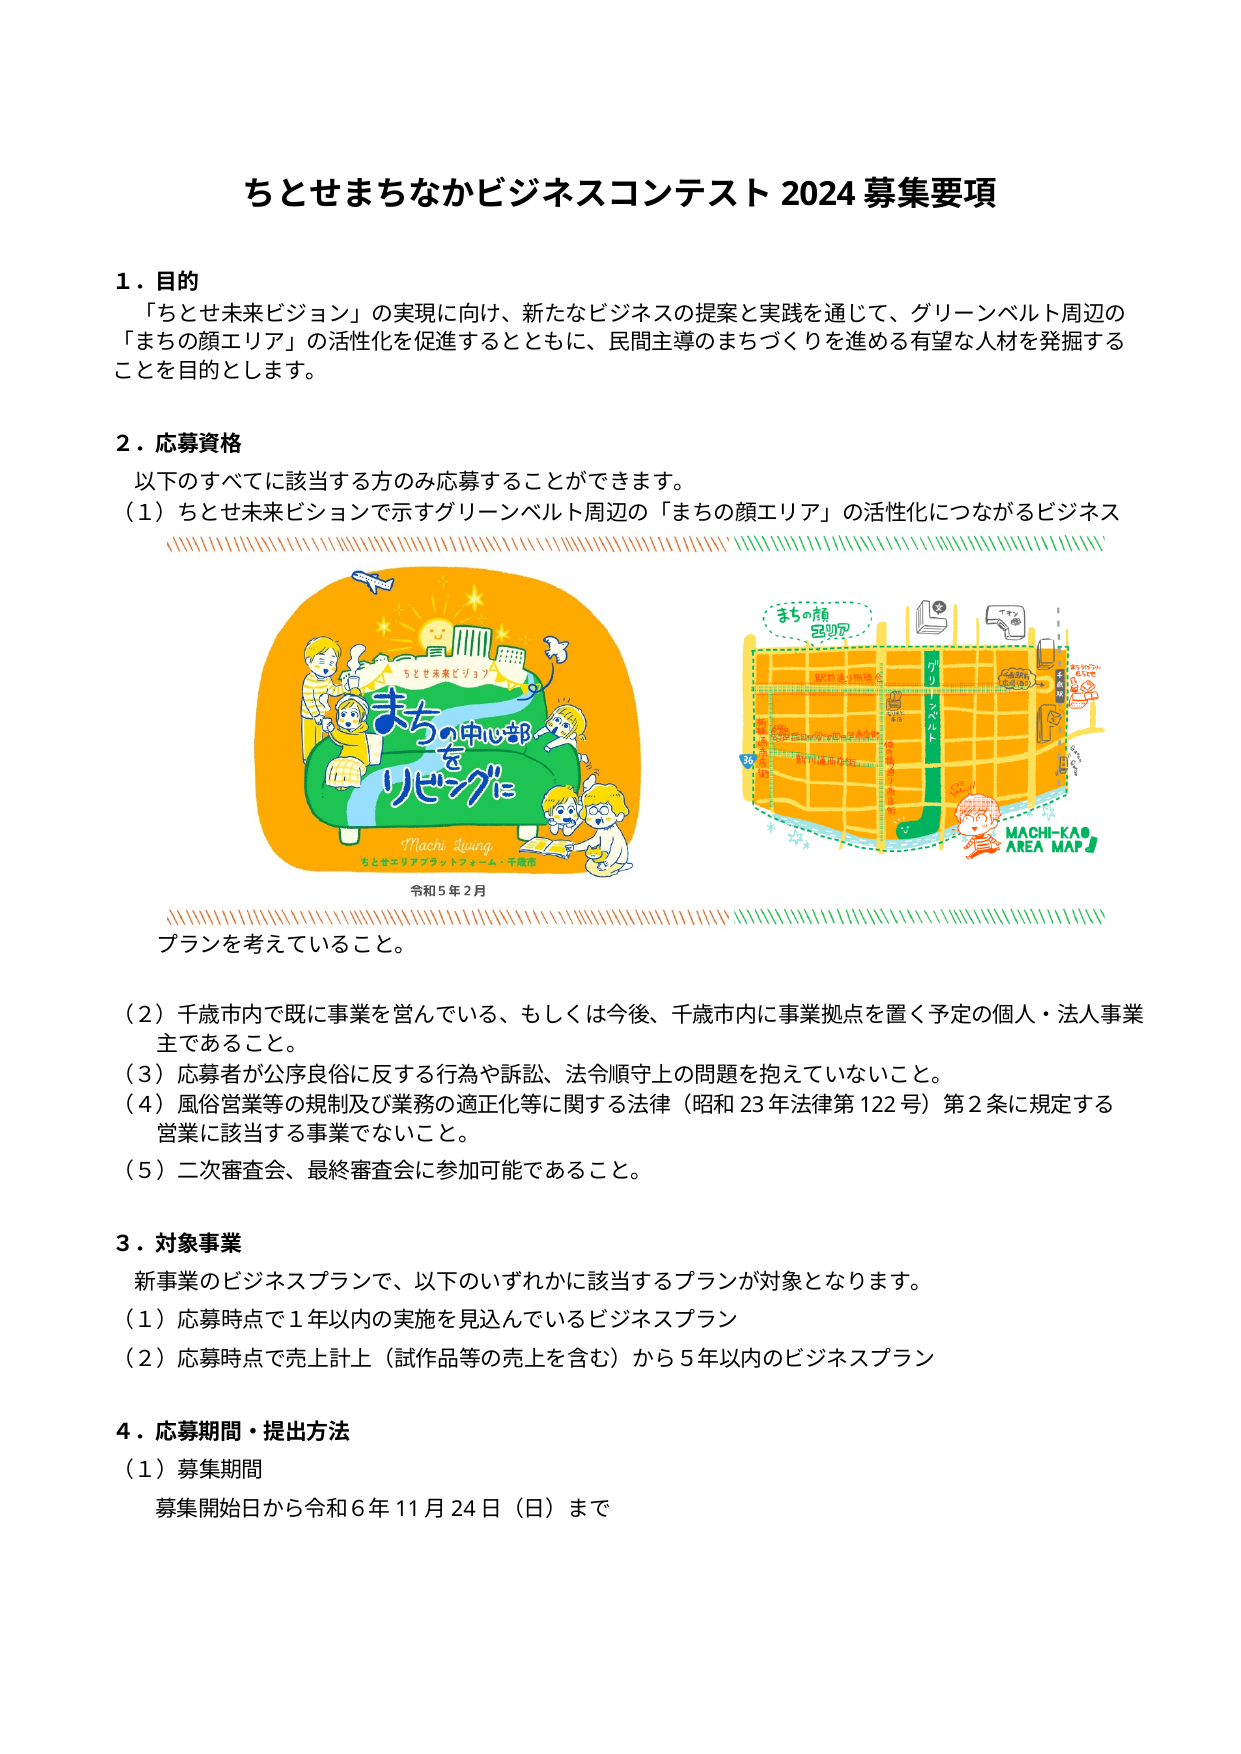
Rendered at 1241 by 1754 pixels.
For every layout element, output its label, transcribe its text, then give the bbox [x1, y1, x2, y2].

text （１）応募時点で１年以内の実施を見込んでいるビジネスプラン [112, 1297, 1151, 1334]
text 新事業のビジネスプランで、以下のいずれかに該当するプランが対象となります。 [134, 1259, 1151, 1297]
subtitle ３．対象事業 [112, 1220, 1151, 1259]
text （５）二次審査会、最終審査会に参加可能であること。 [112, 1147, 1151, 1186]
text （２）応募時点で売上計上（試作品等の売上を含む）から５年以内のビジネスプラン [112, 1334, 1151, 1374]
text （２）千歳市内で既に事業を営んでいる、もしくは今後、千歳市内に事業拠点を置く予定の個人・法人事業主であること。 [112, 1000, 1165, 1057]
text 「ちとせ未来ビジョン」の実現に向け、新たなビジネスの提案と実践を通じて、グリーンベルト周辺の「まちの顔エリア」の活性化を促進するとともに、民間主導のまちづくりを進める有望な人材を発掘することを目的とします。 [112, 298, 1129, 385]
subtitle ４．応募期間・提出方法 [112, 1408, 1151, 1447]
picture [734, 530, 1105, 930]
subtitle ２．応募資格 [112, 420, 1151, 459]
text 募集開始日から令和６年11月24日（日）まで [112, 1484, 1151, 1524]
text 以下のすべてに該当する方のみ応募することができます。 [134, 459, 1151, 497]
text （１）募集期間 [112, 1447, 1151, 1484]
text （３）応募者が公序良俗に反する行為や訴訟、法令順守上の問題を抱えていないこと。 [112, 1057, 1151, 1089]
picture [167, 530, 729, 931]
subtitle １．目的 [112, 258, 1151, 298]
text （４）風俗営業等の規制及び業務の適正化等に関する法律（昭和23年法律第122号）第２条に規定する営業に該当する事業でないこと。 [112, 1090, 1128, 1147]
title ちとせまちなかビジネスコンテスト 2024 募集要項 [102, 160, 1138, 216]
